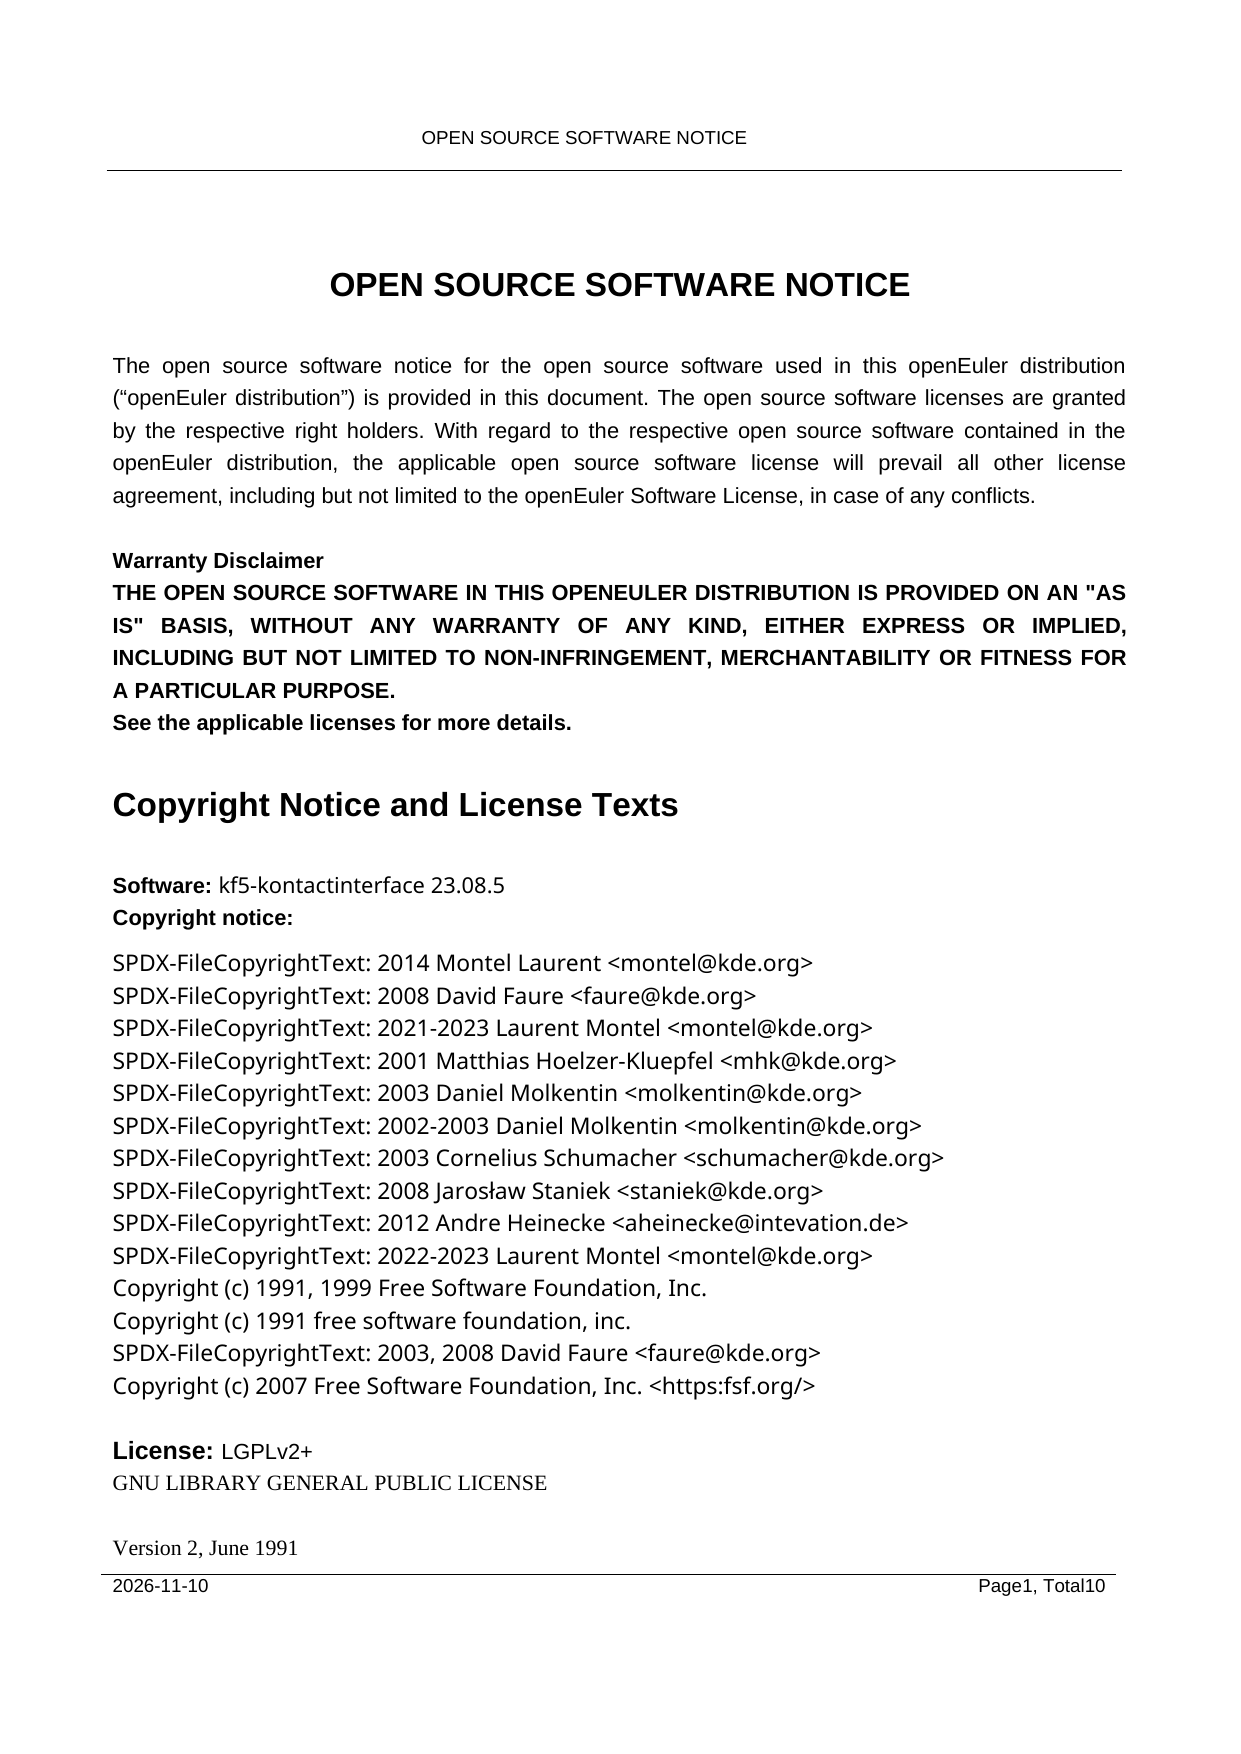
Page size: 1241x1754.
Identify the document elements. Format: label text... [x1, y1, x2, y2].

text SPDX-FileCopyrightText: 2014 Montel Laurent <montel@kde.org> SPDX-FileCopyrightText: 2008 David Faure <faure@kde.org> SPDX-FileCopyrightText: 2021-2023 Laurent Montel <montel@kde.org> SPDX-FileCopyrightText: 2001 Matthias Hoelzer-Kluepfel <mhk@kde.org> SPDX-FileCopyrightText: 2003 Daniel Molkentin <molkentin@kde.org> SPDX-FileCopyrightText: 2002-2003 Daniel Molkentin <molkentin@kde.org> SPDX-FileCopyrightText: 2003 Cornelius Schumacher <schumacher@kde.org> SPDX-FileCopyrightText: 2008 Jarosław Staniek <staniek@kde.org> SPDX-FileCopyrightText: 2012 Andre Heinecke <aheinecke@intevation.de> SPDX-FileCopyrightText: 2022-2023 Laurent Montel <montel@kde.org> Copyright (c) 1991, 1999 Free Software Foundation, Inc. Copyright (c) 1991 free software foundation, inc. SPDX-FileCopyrightText: 2003, 2008 David Faure <faure@kde.org> Copyright (c) 2007 Free Software Foundation, Inc. <https:fsf.org/> [112, 947, 1128, 1434]
text Copyright notice: [112, 901, 1128, 934]
text THE OPEN SOURCE SOFTWARE IN THIS OPENEULER DISTRIBUTION IS PROVIDED ON AN "AS IS" BASIS, WITHOUT ANY WARRANTY OF ANY KIND, EITHER EXPRESS OR IMPLIED, INCLUDING BUT NOT LIMITED TO NON-INFRINGEMENT, MERCHANTABILITY OR FITNESS FOR A PARTICULAR PURPOSE. See the applicable licenses for more details. [112, 576, 1128, 739]
text OPEN SOURCE SOFTWARE NOTICE [112, 251, 1128, 316]
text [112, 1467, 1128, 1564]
title Software: kf5-kontactinterface 23.08.5 [112, 869, 1128, 901]
text Warranty Disclaimer [112, 544, 1128, 576]
text The open source software notice for the open source software used in this openEuler distribution (“openEuler distribution”) is provided in this document. The open source software licenses are granted by the respective right holders. With regard to the respective open source software contained in the openEuler distribution, the applicable open source software license will prevail all other license agreement, including but not limited to the openEuler Software License, in case of any conflicts. [112, 349, 1128, 511]
text Copyright Notice and License Texts [112, 771, 1128, 836]
text License: LGPLv2+ [112, 1434, 1128, 1467]
